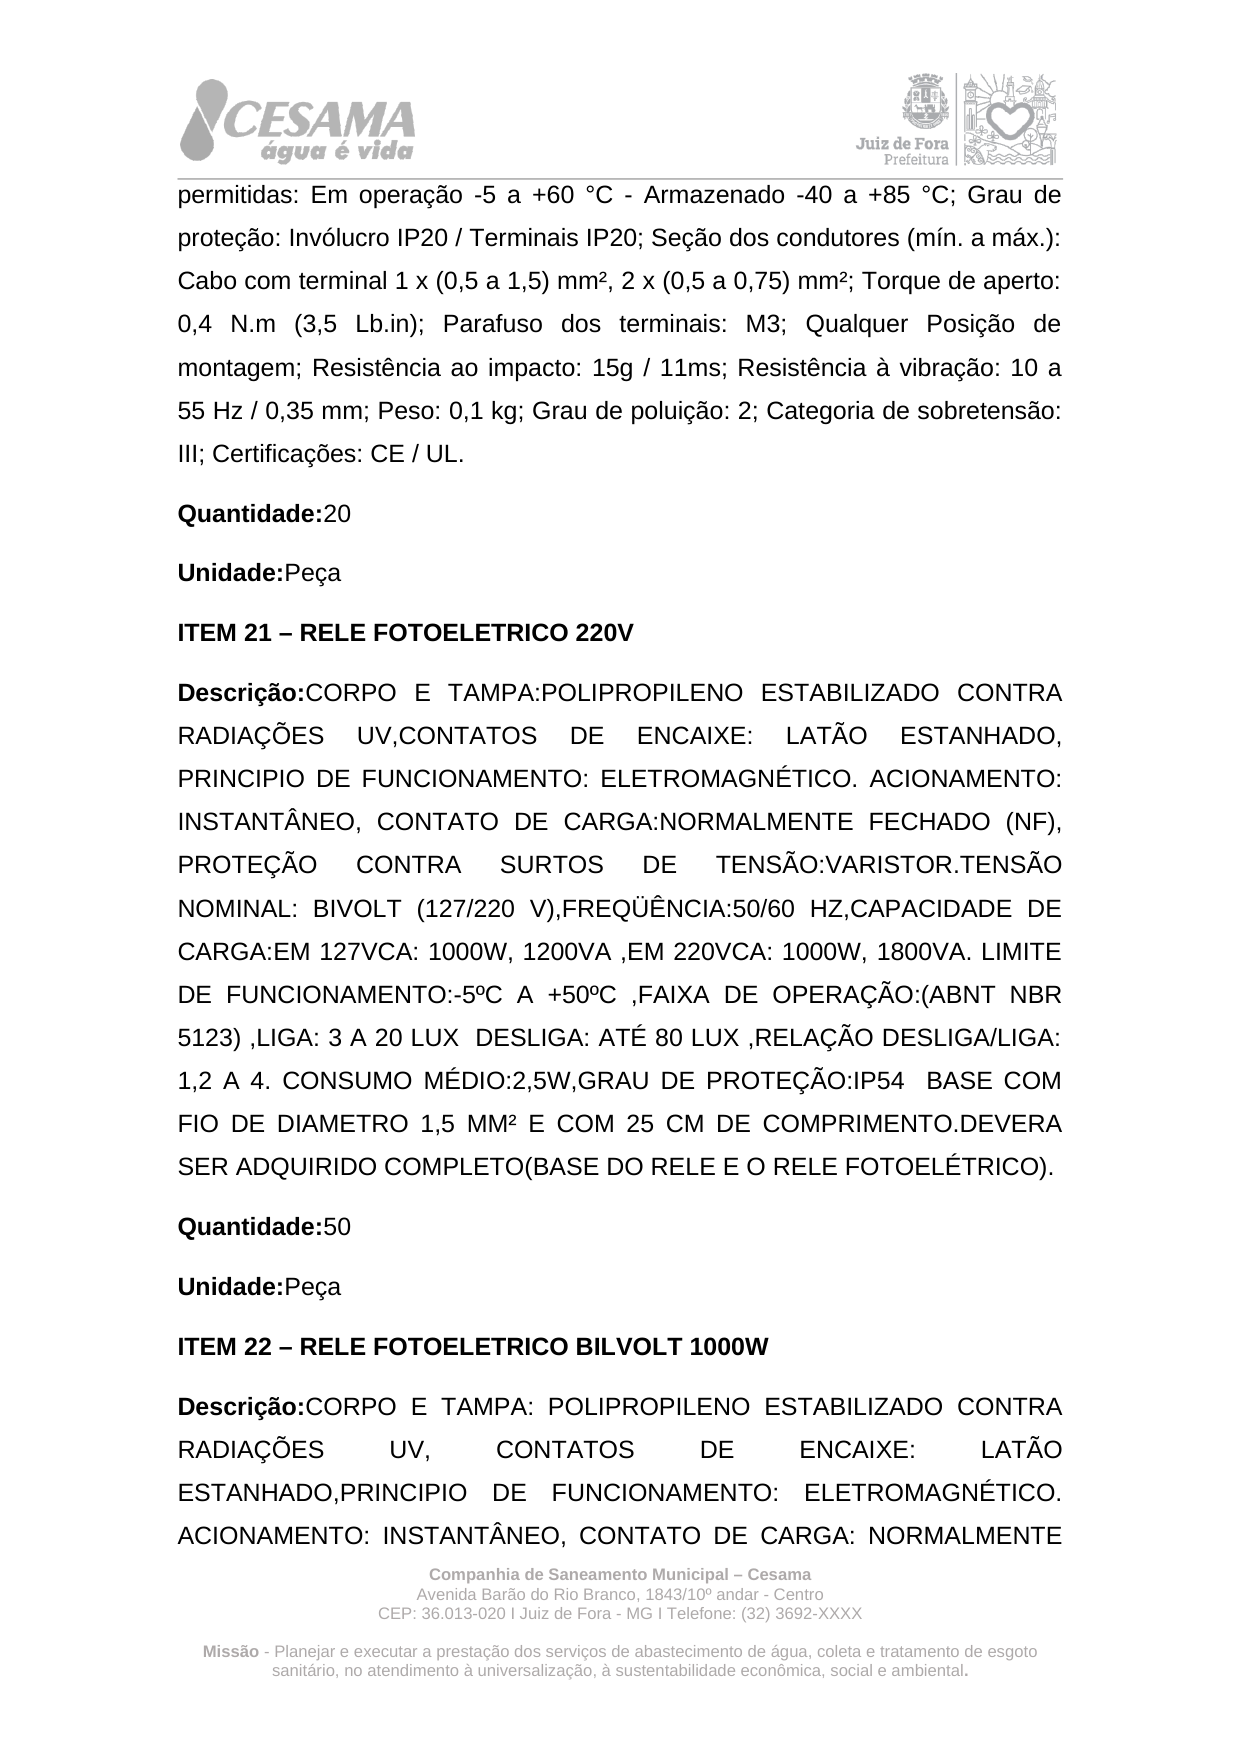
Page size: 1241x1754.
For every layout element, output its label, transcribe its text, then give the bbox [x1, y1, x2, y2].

text Unidade:Peça [177, 558, 1063, 587]
text Quantidade:50 [177, 1212, 1063, 1241]
text Descrição:CORPO E TAMPA:POLIPROPILENO ESTABILIZADO CONTRA RADIAÇÕES UV,CONTATOS DE ENCAIXE: LATÃO ESTANHADO, PRINCIPIO DE FUNCIONAMENTO: ELETROMAGNÉTICO. ACIONAMENTO: INSTANTÂNEO, CONTATO DE CARGA:NORMALMENTE FECHADO (NF), PROTEÇÃO CONTRA SURTOS DE TENSÃO:VARISTOR.TENSÃO NOMINAL: BIVOLT (127/220 V),FREQÜÊNCIA:50/60 HZ,CAPACIDADE DE CARGA:EM 127VCA: 1000W, 1200VA ,EM 220VCA: 1000W, 1800VA. LIMITE DE FUNCIONAMENTO:-5ºC A +50ºC ,FAIXA DE OPERAÇÃO:(ABNT NBR 5123) ,LIGA: 3 A 20 LUX DESLIGA: ATÉ 80 LUX ,RELAÇÃO DESLIGA/LIGA: 1,2 A 4. CONSUMO MÉDIO:2,5W,GRAU DE PROTEÇÃO:IP54 BASE COM FIO DE DIAMETRO 1,5 MM² E COM 25 CM DE COMPRIMENTO.DEVERA SER ADQUIRIDO COMPLETO(BASE DO RELE E O RELE FOTOELÉTRICO). [177, 678, 1063, 1181]
text Quantidade:20 [177, 498, 1063, 527]
picture [177, 73, 1064, 180]
text ITEM 21 – RELE FOTOELETRICO 220V [177, 618, 1063, 647]
text ITEM 22 – RELE FOTOELETRICO BILVOLT 1000W [177, 1332, 1063, 1360]
text Unidade:Peça [177, 1272, 1063, 1301]
